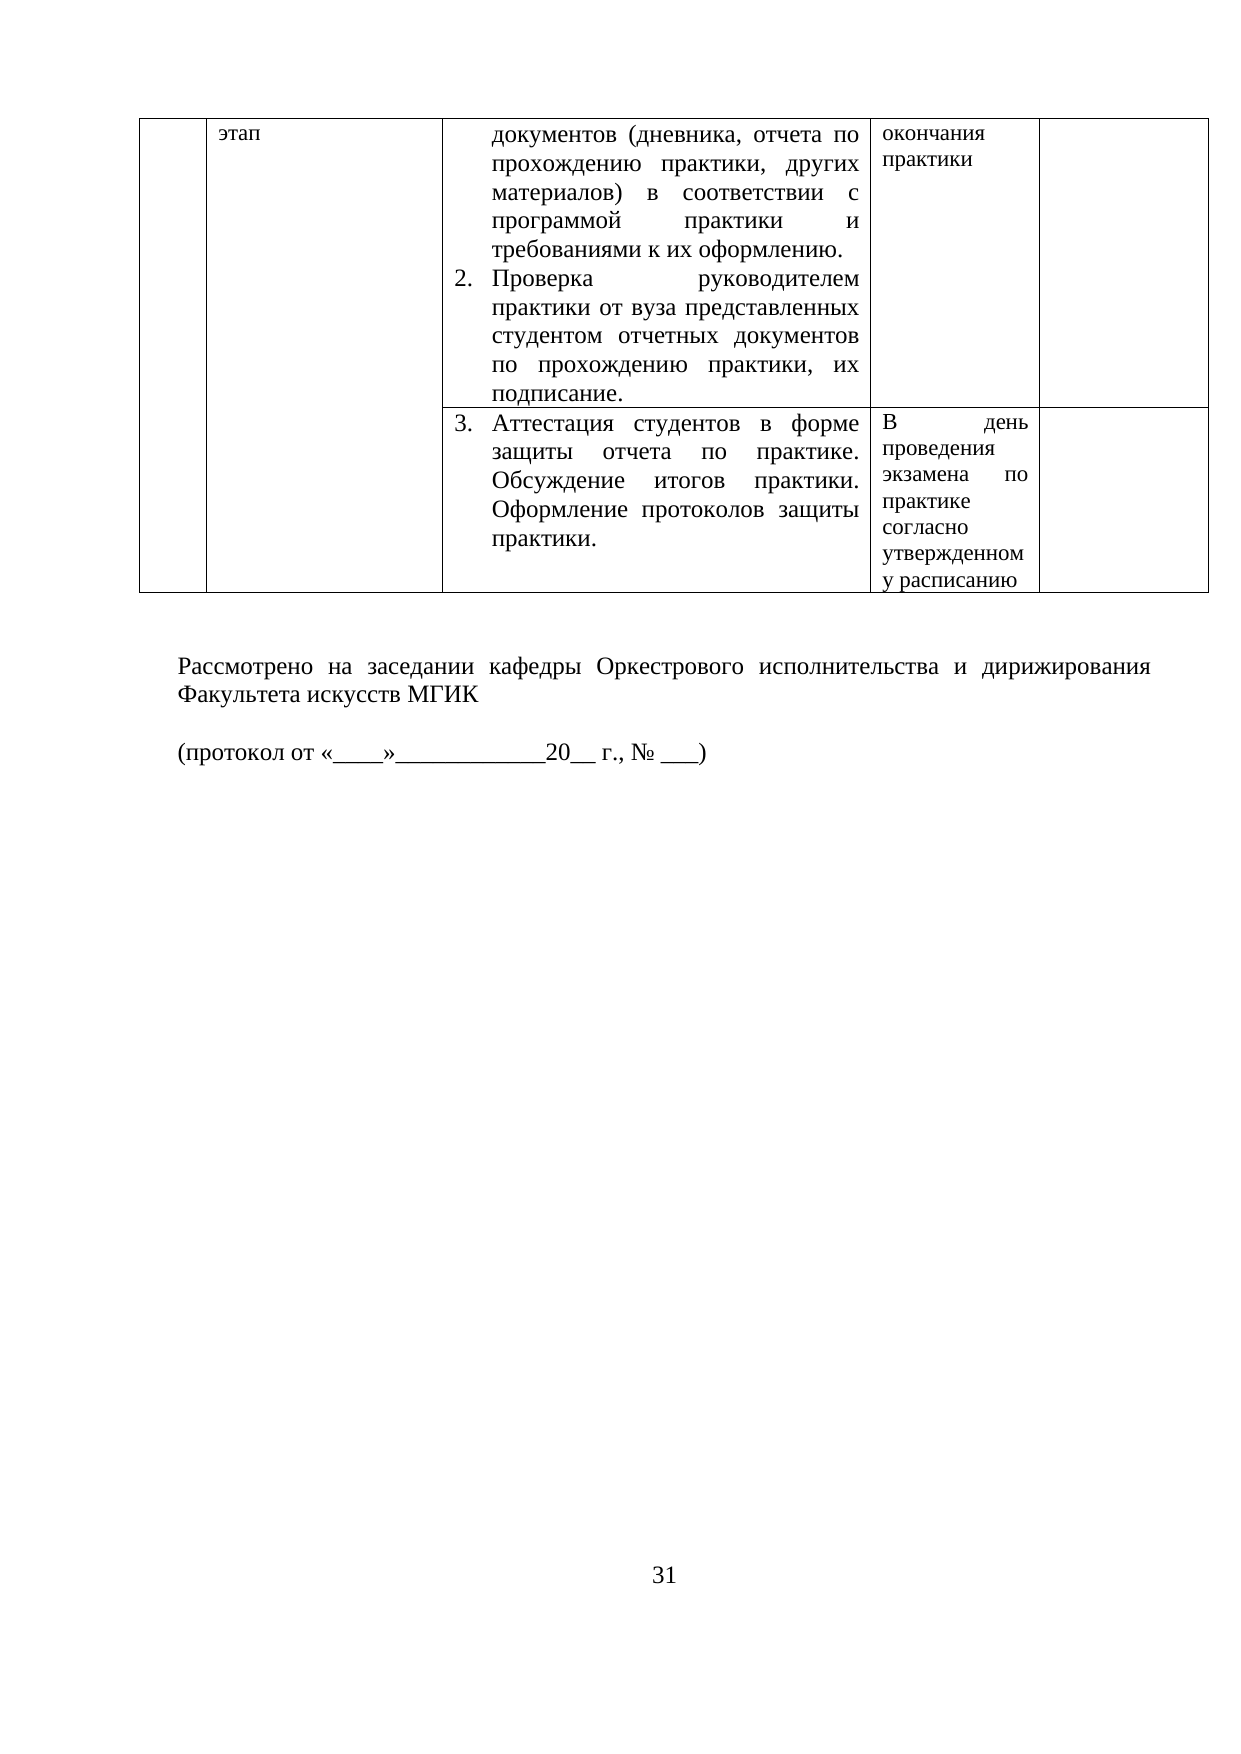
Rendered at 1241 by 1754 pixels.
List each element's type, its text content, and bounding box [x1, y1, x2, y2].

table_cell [871, 119, 1039, 407]
text (протокол от «____»____________20__ г., № ___) [177, 737, 1152, 766]
table_cell Аттестация студентов в форме защиты отчета по практике. Обсуждение итогов практики. Оформление протоколов защиты практики. [443, 408, 870, 592]
table_cell Заключительный этап [207, 119, 442, 592]
text Рассмотрено на заседании кафедры Оркестрового исполнительства и дирижирования Факультета искусств МГИК [177, 651, 1152, 708]
table_cell 3 [140, 119, 206, 592]
table_cell [1040, 119, 1208, 407]
table_cell [1040, 408, 1208, 592]
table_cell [443, 119, 870, 407]
table_cell В день проведения экзамена по практике согласно утвержденному расписанию [871, 408, 1039, 592]
